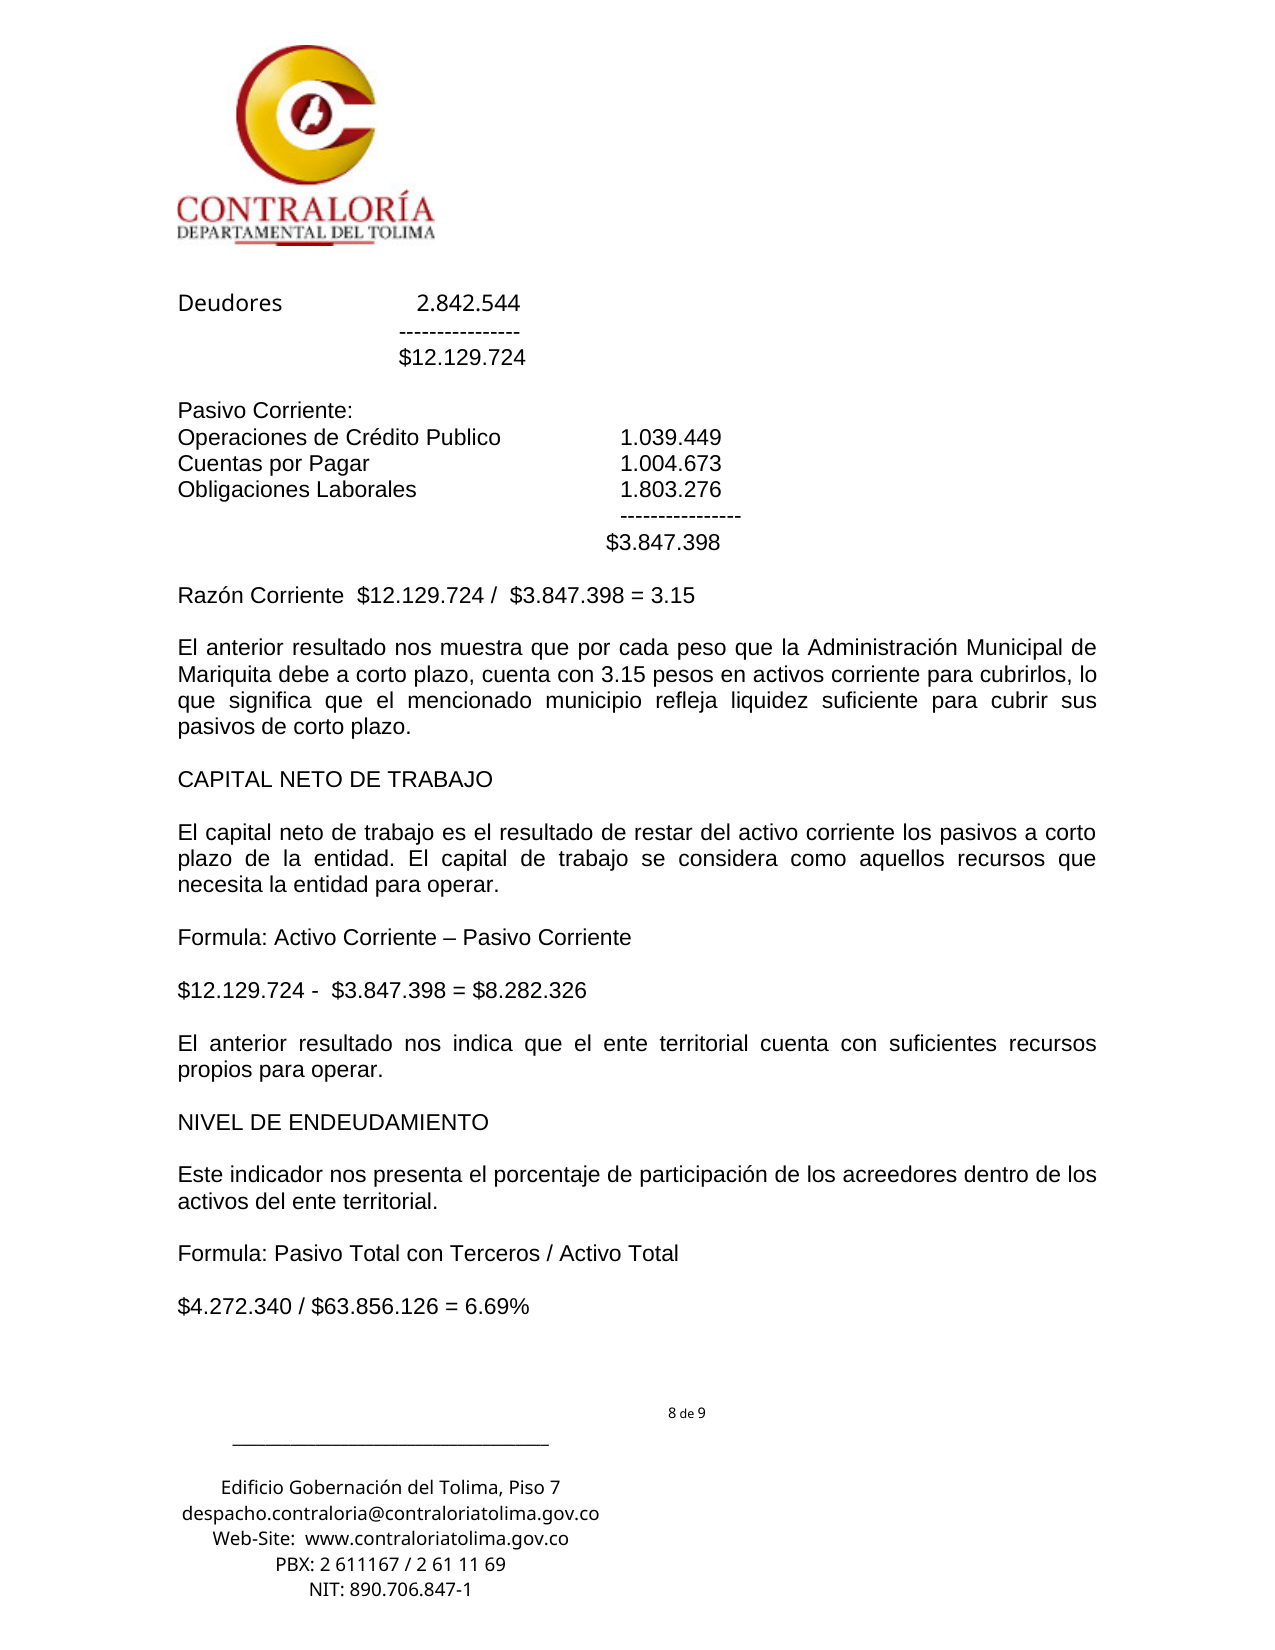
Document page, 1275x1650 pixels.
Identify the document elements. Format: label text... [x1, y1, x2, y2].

text Operaciones de Crédito Publico 1.039.449 [177, 423, 1098, 450]
text ---------------- [177, 502, 1098, 529]
picture [177, 45, 435, 246]
text El capital neto de trabajo es el resultado de restar del activo corriente los pasivos a corto plazo de la entidad. El capital de trabajo se considera como aquellos recursos que necesita la entidad para operar. [177, 819, 1098, 898]
text $12.129.724 - $3.847.398 = $8.282.326 [177, 977, 1098, 1003]
text El anterior resultado nos indica que el ente territorial cuenta con suficientes recursos propios para operar. [177, 1029, 1098, 1082]
text ---------------- [177, 318, 1098, 344]
text Obligaciones Laborales 1.803.276 [177, 476, 1098, 502]
text Razón Corriente $12.129.724 / $3.847.398 = 3.15 [177, 582, 1098, 608]
text El anterior resultado nos muestra que por cada peso que la Administración Municipal de Mariquita debe a corto plazo, cuenta con 3.15 pesos en activos corriente para cubrirlos, lo que significa que el mencionado municipio refleja liquidez suficiente para cubrir sus pasivos de corto plazo. [177, 634, 1098, 740]
text Este indicador nos presenta el porcentaje de participación de los acreedores dentro de los activos del ente territorial. [177, 1161, 1098, 1214]
text $12.129.724 [177, 344, 1098, 371]
text Cuentas por Pagar 1.004.673 [177, 450, 1098, 476]
text CAPITAL NETO DE TRABAJO [177, 766, 1098, 792]
text Deudores 2.842.544 [177, 287, 1098, 318]
text Pasivo Corriente: [177, 397, 1098, 423]
text Formula: Pasivo Total con Terceros / Activo Total [177, 1240, 1098, 1267]
text $3.847.398 [177, 529, 1098, 555]
text $4.272.340 / $63.856.126 = 6.69% [177, 1293, 1098, 1319]
text Formula: Activo Corriente – Pasivo Corriente [177, 924, 1098, 951]
text NIVEL DE ENDEUDAMIENTO [177, 1109, 1098, 1135]
